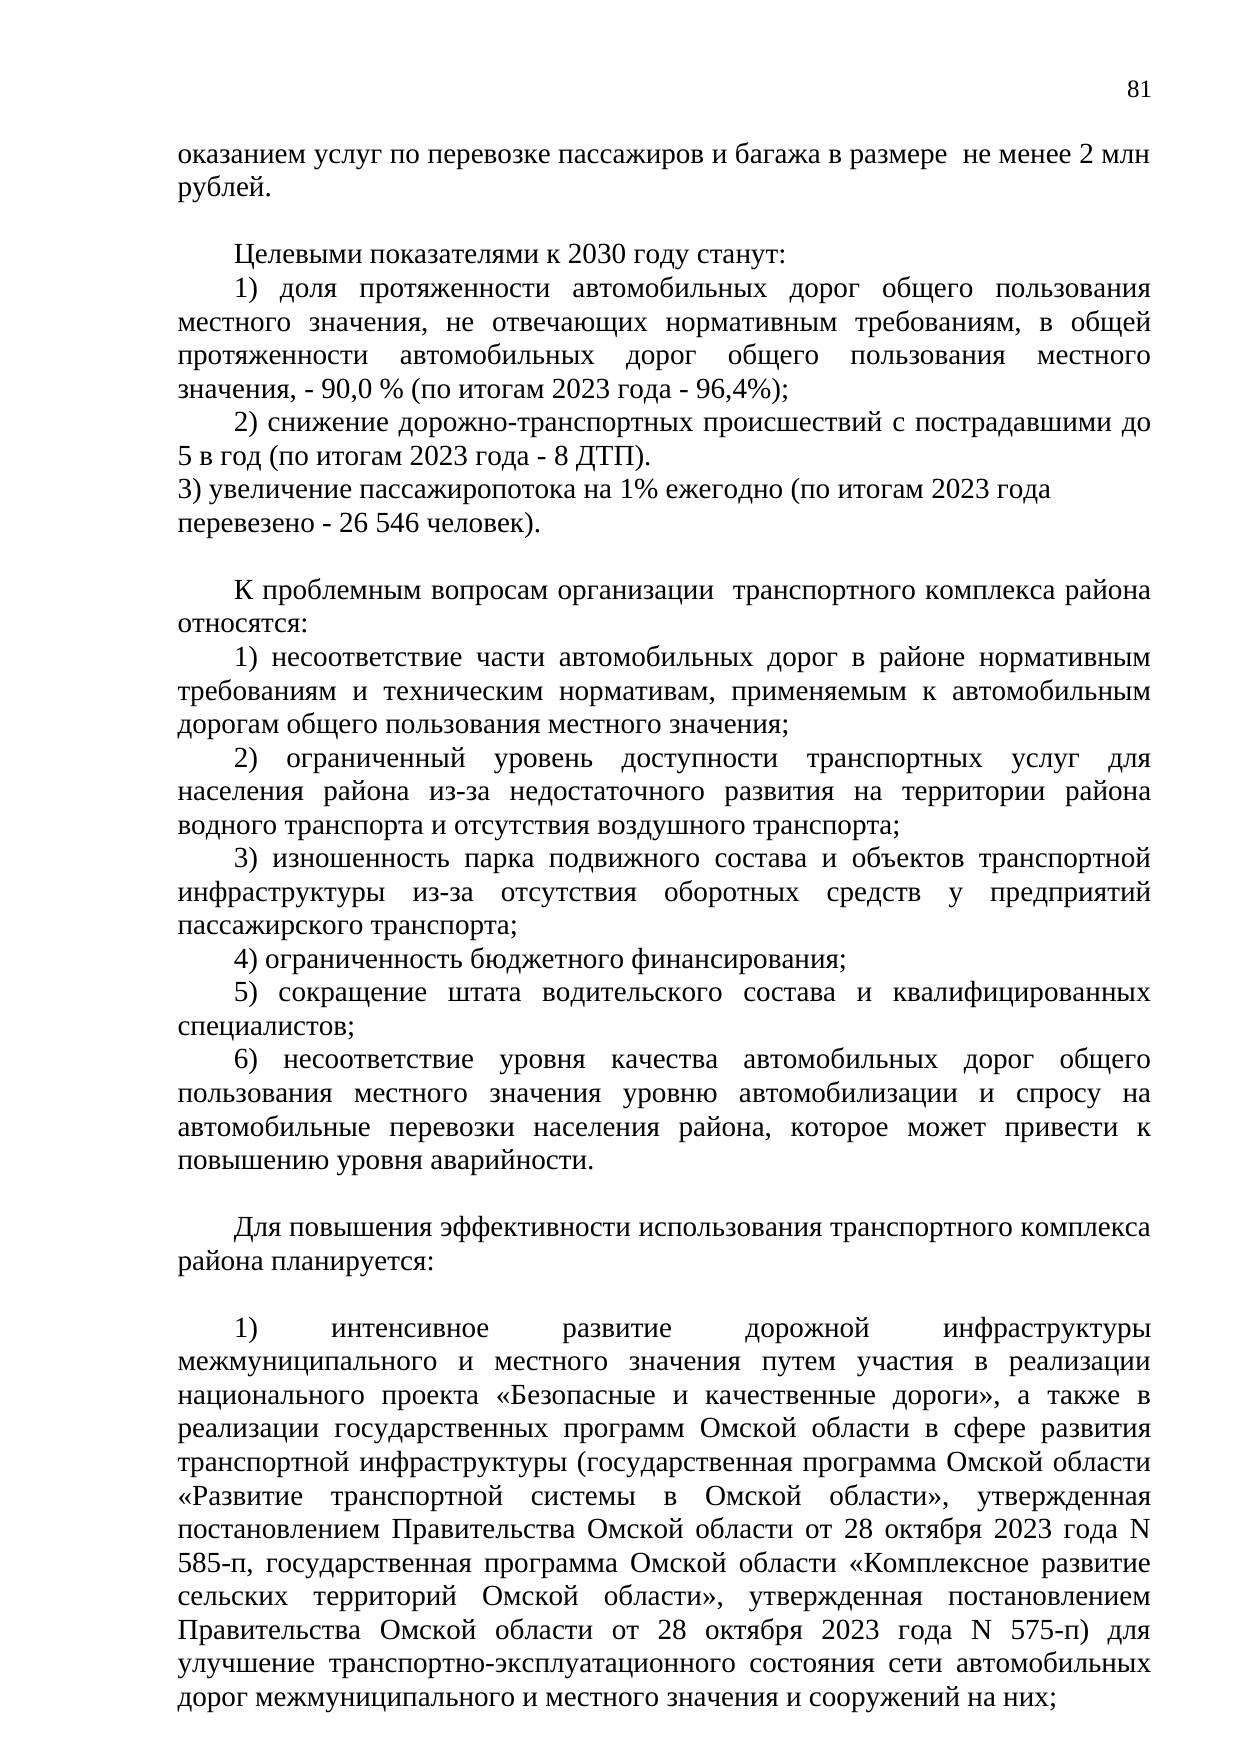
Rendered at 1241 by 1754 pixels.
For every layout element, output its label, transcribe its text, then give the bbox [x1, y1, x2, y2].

text 1) интенсивное развитие дорожной инфраструктуры межмуниципального и местного значения путем участия в реализации национального проекта «Безопасные и качественные дороги», а также в реализации государственных программ Омской области в сфере развития транспортной инфраструктуры (государственная программа Омской области «Развитие транспортной системы в Омской области», утвержденная постановлением Правительства Омской области от 28 октября 2023 года N 585-п, государственная программа Омской области «Комплексное развитие сельских территорий Омской области», утвержденная постановлением Правительства Омской области от 28 октября 2023 года N 575-п) для улучшение транспортно-эксплуатационного состояния сети автомобильных дорог межмуниципального и местного значения и сооружений на них; [177, 1310, 1152, 1712]
text 3) изношенность парка подвижного состава и объектов транспортной инфраструктуры из-за отсутствия оборотных средств у предприятий пассажирского транспорта; [177, 840, 1152, 941]
text 2) снижение дорожно-транспортных происшествий с пострадавшими до 5 в год (по итогам 2023 года - 8 ДТП). [177, 404, 1152, 471]
text 6) несоответствие уровня качества автомобильных дорог общего пользования местного значения уровню автомобилизации и спросу на автомобильные перевозки населения района, которое может привести к повышению уровня аварийности. [177, 1042, 1152, 1176]
text 1) несоответствие части автомобильных дорог в районе нормативным требованиям и техническим нормативам, применяемым к автомобильным дорогам общего пользования местного значения; [177, 639, 1152, 740]
text 3) увеличение пассажиропотока на 1% ежегодно (по итогам 2023 года перевезено - 26 546 человек). [177, 471, 1152, 538]
text 5) сокращение штата водительского состава и квалифицированных специалистов; [177, 974, 1152, 1042]
text 2) ограниченный уровень доступности транспортных услуг для населения района из-за недостаточного развития на территории района водного транспорта и отсутствия воздушного транспорта; [177, 740, 1152, 840]
text 1) доля протяженности автомобильных дорог общего пользования местного значения, не отвечающих нормативным требованиям, в общей протяженности автомобильных дорог общего пользования местного значения, - 90,0 % (по итогам 2023 года - 96,4%); [177, 270, 1152, 404]
text К проблемным вопросам организации транспортного комплекса района относятся: [177, 572, 1152, 639]
text Целевыми показателями к 2030 году станут: [177, 237, 1152, 270]
text Для повышения эффективности использования транспортного комплекса района планируется: [177, 1209, 1152, 1276]
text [177, 136, 1152, 203]
text 4) ограниченность бюджетного финансирования; [177, 941, 1152, 974]
